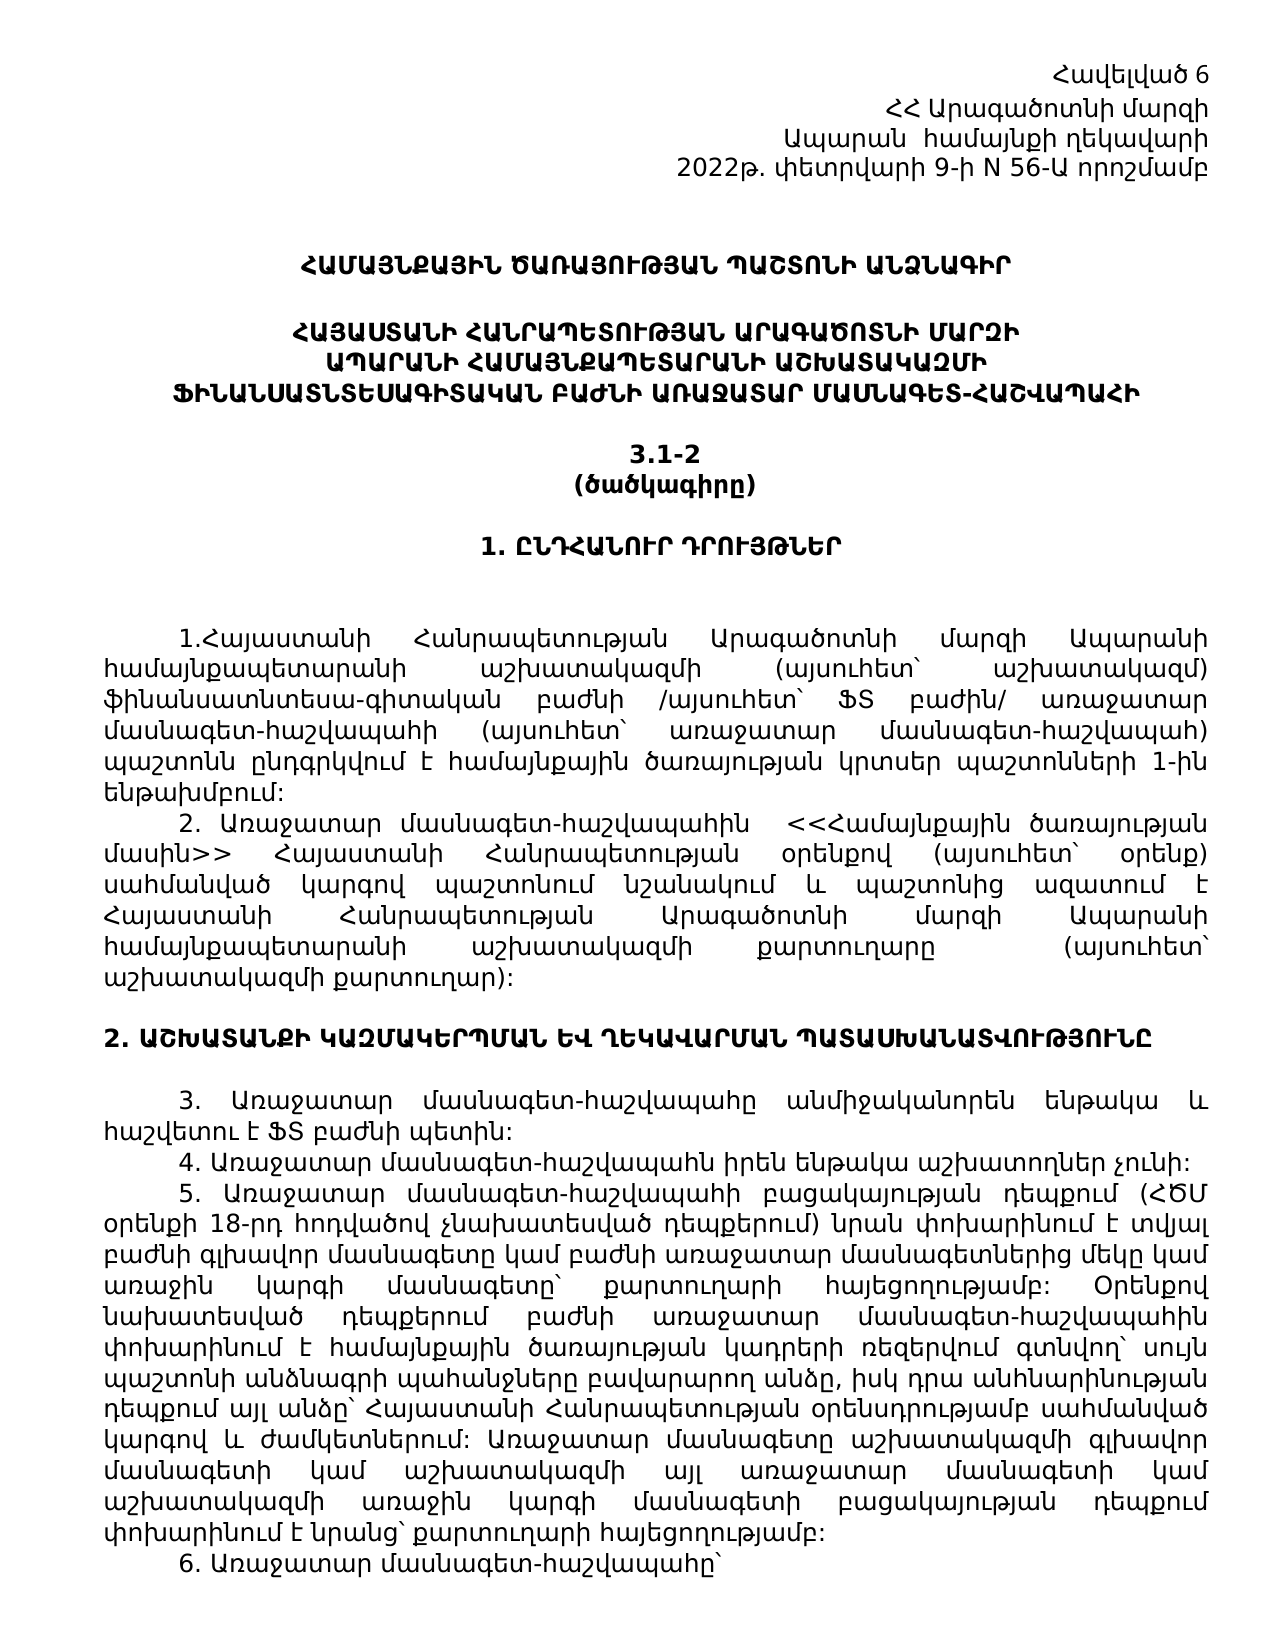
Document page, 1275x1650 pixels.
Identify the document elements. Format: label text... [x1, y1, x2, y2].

text 3.1-2 [103, 440, 1209, 469]
text Ապարան համայնքի ղեկավարի 2022թ. փետրվարի 9-ի N 56-Ա որոշմամբ [178, 124, 1209, 183]
text 1.Հայաստանի Հանրապետության Արագածոտնի մարզի Ապարանի համայնքապետարանի աշխատակազմի (այսուհետ՝ աշխատակազմ) ֆինանսատնտեսա-գիտական բաժնի /այսուհետ՝ ՖՏ բաժին/ առաջատար մասնագետ-հաշվապահի (այսուհետ՝ առաջատար մասնագետ-հաշվապահ) պաշտոնն ընդգրկվում է համայնքային ծառայության կրտսեր պաշտոնների 1-ին ենթախմբում: [103, 624, 1209, 807]
text ՀՀ Արագածոտնի մարզի [178, 90, 1209, 124]
text 4. Առաջատար մասնագետ-հաշվապահն իրեն ենթակա աշխատողներ չունի: [103, 1148, 1209, 1177]
text 2. ԱՇԽԱՏԱՆՔԻ ԿԱԶՄԱԿԵՐՊՄԱՆ ԵՎ ՂԵԿԱՎԱՐՄԱՆ ՊԱՏԱՍԽԱՆԱՏՎՈՒԹՅՈՒՆԸ [103, 994, 1209, 1054]
text 6. Առաջատար մասնագետ-հաշվապահը՝ [103, 1549, 1209, 1578]
text ՀԱՄԱՅՆՔԱՅԻՆ ԾԱՌԱՅՈՒԹՅԱՆ ՊԱՇՏՈՆԻ ԱՆՁՆԱԳԻՐ [103, 251, 1209, 280]
text 5. Առաջատար մասնագետ-հաշվապահի բացակայության դեպքում (ՀԾՄ օրենքի 18-րդ հոդվածով չնախատեսված դեպքերում) նրան փոխարինում է տվյալ բաժնի գլխավոր մասնագետը կամ բաժնի առաջատար մասնագետներից մեկը կամ առաջին կարգի մասնագետը՝ քարտուղարի հայեցողությամբ: Օրենքով նախատեսված դեպքերում բաժնի առաջատար մասնագետ-հաշվապահին փոխարինում է համայնքային ծառայության կադրերի ռեզերվում գտնվող՝ սույն պաշտոնի անձնագրի պահանջները բավարարող անձը, իսկ դրա անհնարինության դեպքում այլ անձը՝ Հայաստանի Հանրապետության օրենսդրությամբ սահմանված կարգով և ժամկետներում: Առաջատար մասնագետը աշխատակազմի գլխավոր մասնագետի կամ աշխատակազմի այլ առաջատար մասնագետի կամ աշխատակազմի առաջին կարգի մասնագետի բացակայության դեպքում փոխարինում է նրանց՝ քարտուղարի հայեցողությամբ: [103, 1179, 1209, 1547]
text 2. Առաջատար մասնագետ-հաշվապահին <<Համայնքային ծառայության մասին>> Հայաստանի Հանրապետության օրենքով (այսուհետ՝ օրենք) սահմանված կարգով պաշտոնում նշանակում և պաշտոնից ազատում է Հայաստանի Հանրապետության Արագածոտնի մարզի Ապարանի համայնքապետարանի աշխատակազմի քարտուղարը (այսուհետ՝ աշխատակազմի քարտուղար): [103, 809, 1209, 992]
text (ծածկագիրը) [103, 471, 1209, 500]
text 1. ԸՆԴՀԱՆՈՒՐ ԴՐՈՒՅԹՆԵՐ [103, 532, 1209, 562]
text ԱՊԱՐԱՆԻ ՀԱՄԱՅՆՔԱՊԵՏԱՐԱՆԻ ԱՇԽԱՏԱԿԱԶՄԻ [103, 348, 1209, 378]
text ՖԻՆԱՆՍԱՏՆՏԵՍԱԳԻՏԱԿԱՆ ԲԱԺՆԻ ԱՌԱՋԱՏԱՐ ՄԱՍՆԱԳԵՏ-ՀԱՇՎԱՊԱՀԻ [103, 379, 1209, 438]
text 3. Առաջատար մասնագետ-հաշվապահը անմիջականորեն ենթակա և հաշվետու է ՖՏ բաժնի պետին: [103, 1086, 1209, 1146]
text ՀԱՅԱՍՏԱՆԻ ՀԱՆՐԱՊԵՏՈՒԹՅԱՆ ԱՐԱԳԱԾՈՏՆԻ ՄԱՐԶԻ [103, 318, 1209, 347]
text Հավելված 6 [178, 56, 1209, 90]
